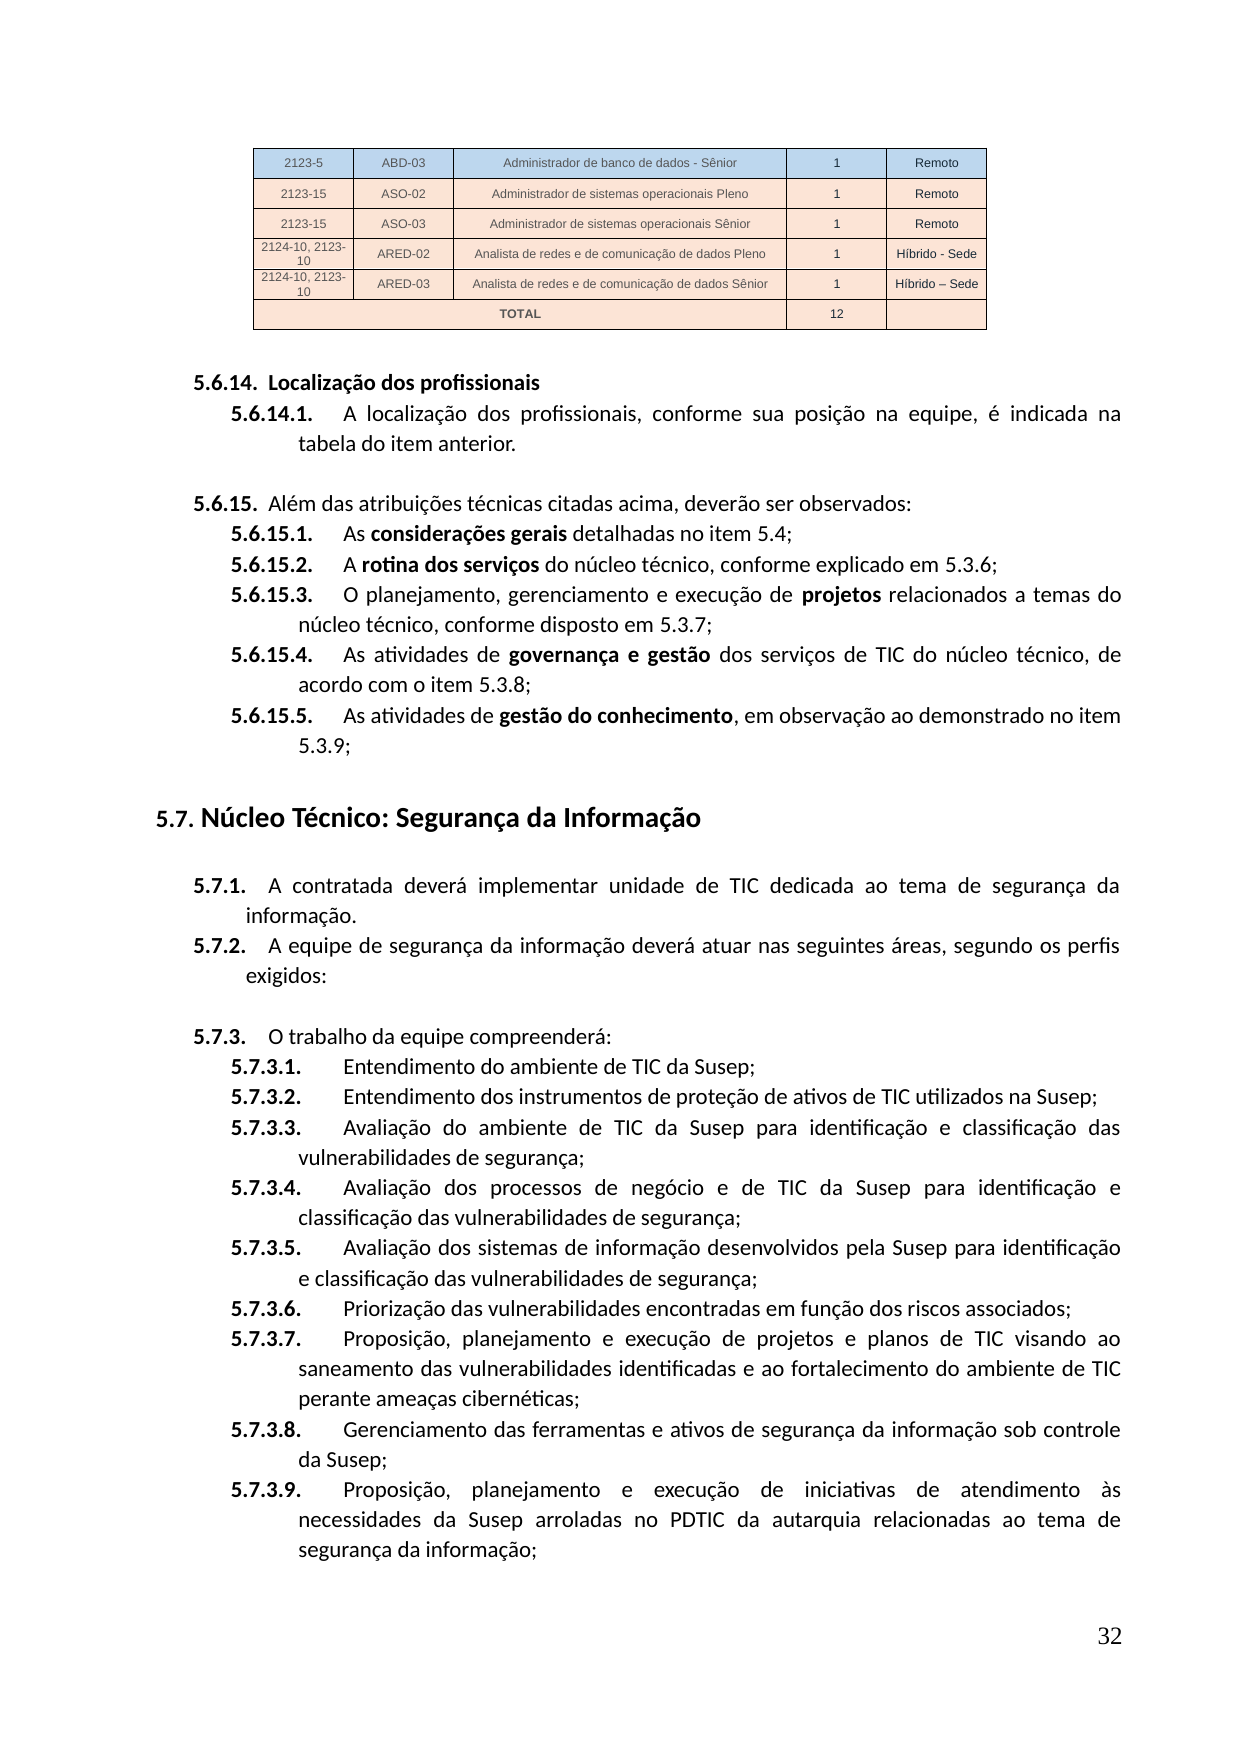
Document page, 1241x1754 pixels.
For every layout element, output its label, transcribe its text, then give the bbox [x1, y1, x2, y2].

table_cell Remoto [887, 149, 986, 178]
list A equipe de segurança da informação deverá atuar nas seguintes áreas, segundo os perfis exigidos: [193, 931, 1122, 989]
list Além das atribuições técnicas citadas acima, deverão ser observados: [193, 489, 1122, 517]
list A rotina dos serviços do núcleo técnico, conforme explicado em 5.3.6; [231, 550, 1122, 578]
list Núcleo Técnico: Segurança da Informação [156, 799, 1122, 835]
list Gerenciamento das ferramentas e ativos de segurança da informação sob controle da Susep; [231, 1415, 1122, 1473]
table_cell Híbrido – Sede [887, 270, 986, 299]
table_cell 2124-10, 2123-10 [254, 239, 353, 268]
table_cell ASO-03 [354, 209, 453, 238]
list As atividades de governança e gestão dos serviços de TIC do núcleo técnico, de acordo com o item 5.3.8; [231, 640, 1122, 698]
table_cell 1 [787, 239, 886, 268]
list Priorização das vulnerabilidades encontradas em função dos riscos associados; [231, 1294, 1122, 1322]
list Entendimento dos instrumentos de proteção de ativos de TIC utilizados na Susep; [231, 1082, 1122, 1110]
table_cell 1 [787, 270, 886, 299]
table_cell Remoto [887, 209, 986, 238]
list Avaliação dos processos de negócio e de TIC da Susep para identificação e classificação das vulnerabilidades de segurança; [231, 1173, 1122, 1231]
table_cell ARED-03 [354, 270, 453, 299]
table_cell Administrador de sistemas operacionais Pleno [454, 179, 786, 208]
table_cell Analista de redes e de comunicação de dados Sênior [454, 270, 786, 299]
list Localização dos profissionais [193, 368, 1122, 396]
table_cell ARED-02 [354, 239, 453, 268]
table_cell Remoto [887, 179, 986, 208]
list As atividades de gestão do conhecimento, em observação ao demonstrado no item 5.3.9; [231, 701, 1122, 759]
table_cell Administrador de sistemas operacionais Sênior [454, 209, 786, 238]
table_cell 2123-15 [254, 179, 353, 208]
table_cell [887, 300, 986, 329]
table_cell 12 [787, 300, 886, 329]
list O trabalho da equipe compreenderá: [193, 1022, 1122, 1050]
table_cell 2124-10, 2123-10 [254, 270, 353, 299]
table_cell Administrador de banco de dados - Sênior [454, 149, 786, 178]
table_cell ASO-02 [354, 179, 453, 208]
table_cell 1 [787, 179, 886, 208]
list As considerações gerais detalhadas no item 5.4; [231, 519, 1122, 547]
list Entendimento do ambiente de TIC da Susep; [231, 1052, 1122, 1080]
table_cell 1 [787, 209, 886, 238]
list A localização dos profissionais, conforme sua posição na equipe, é indicada na tabela do item anterior. [231, 399, 1122, 457]
table_cell Analista de redes e de comunicação de dados Pleno [454, 239, 786, 268]
table_cell 2123-5 [254, 149, 353, 178]
list Proposição, planejamento e execução de iniciativas de atendimento às necessidades da Susep arroladas no PDTIC da autarquia relacionadas ao tema de segurança da informação; [231, 1475, 1122, 1563]
list O planejamento, gerenciamento e execução de projetos relacionados a temas do núcleo técnico, conforme disposto em 5.3.7; [231, 580, 1122, 638]
table_cell 2123-15 [254, 209, 353, 238]
list Proposição, planejamento e execução de projetos e planos de TIC visando ao saneamento das vulnerabilidades identificadas e ao fortalecimento do ambiente de TIC perante ameaças cibernéticas; [231, 1324, 1122, 1412]
table_cell Híbrido - Sede [887, 239, 986, 268]
table_cell ABD-03 [354, 149, 453, 178]
table_cell TOTAL [254, 300, 786, 329]
list A contratada deverá implementar unidade de TIC dedicada ao tema de segurança da informação. [193, 871, 1122, 929]
table_cell 1 [787, 149, 886, 178]
list Avaliação do ambiente de TIC da Susep para identificação e classificação das vulnerabilidades de segurança; [231, 1113, 1122, 1171]
list Avaliação dos sistemas de informação desenvolvidos pela Susep para identificação e classificação das vulnerabilidades de segurança; [231, 1233, 1122, 1292]
